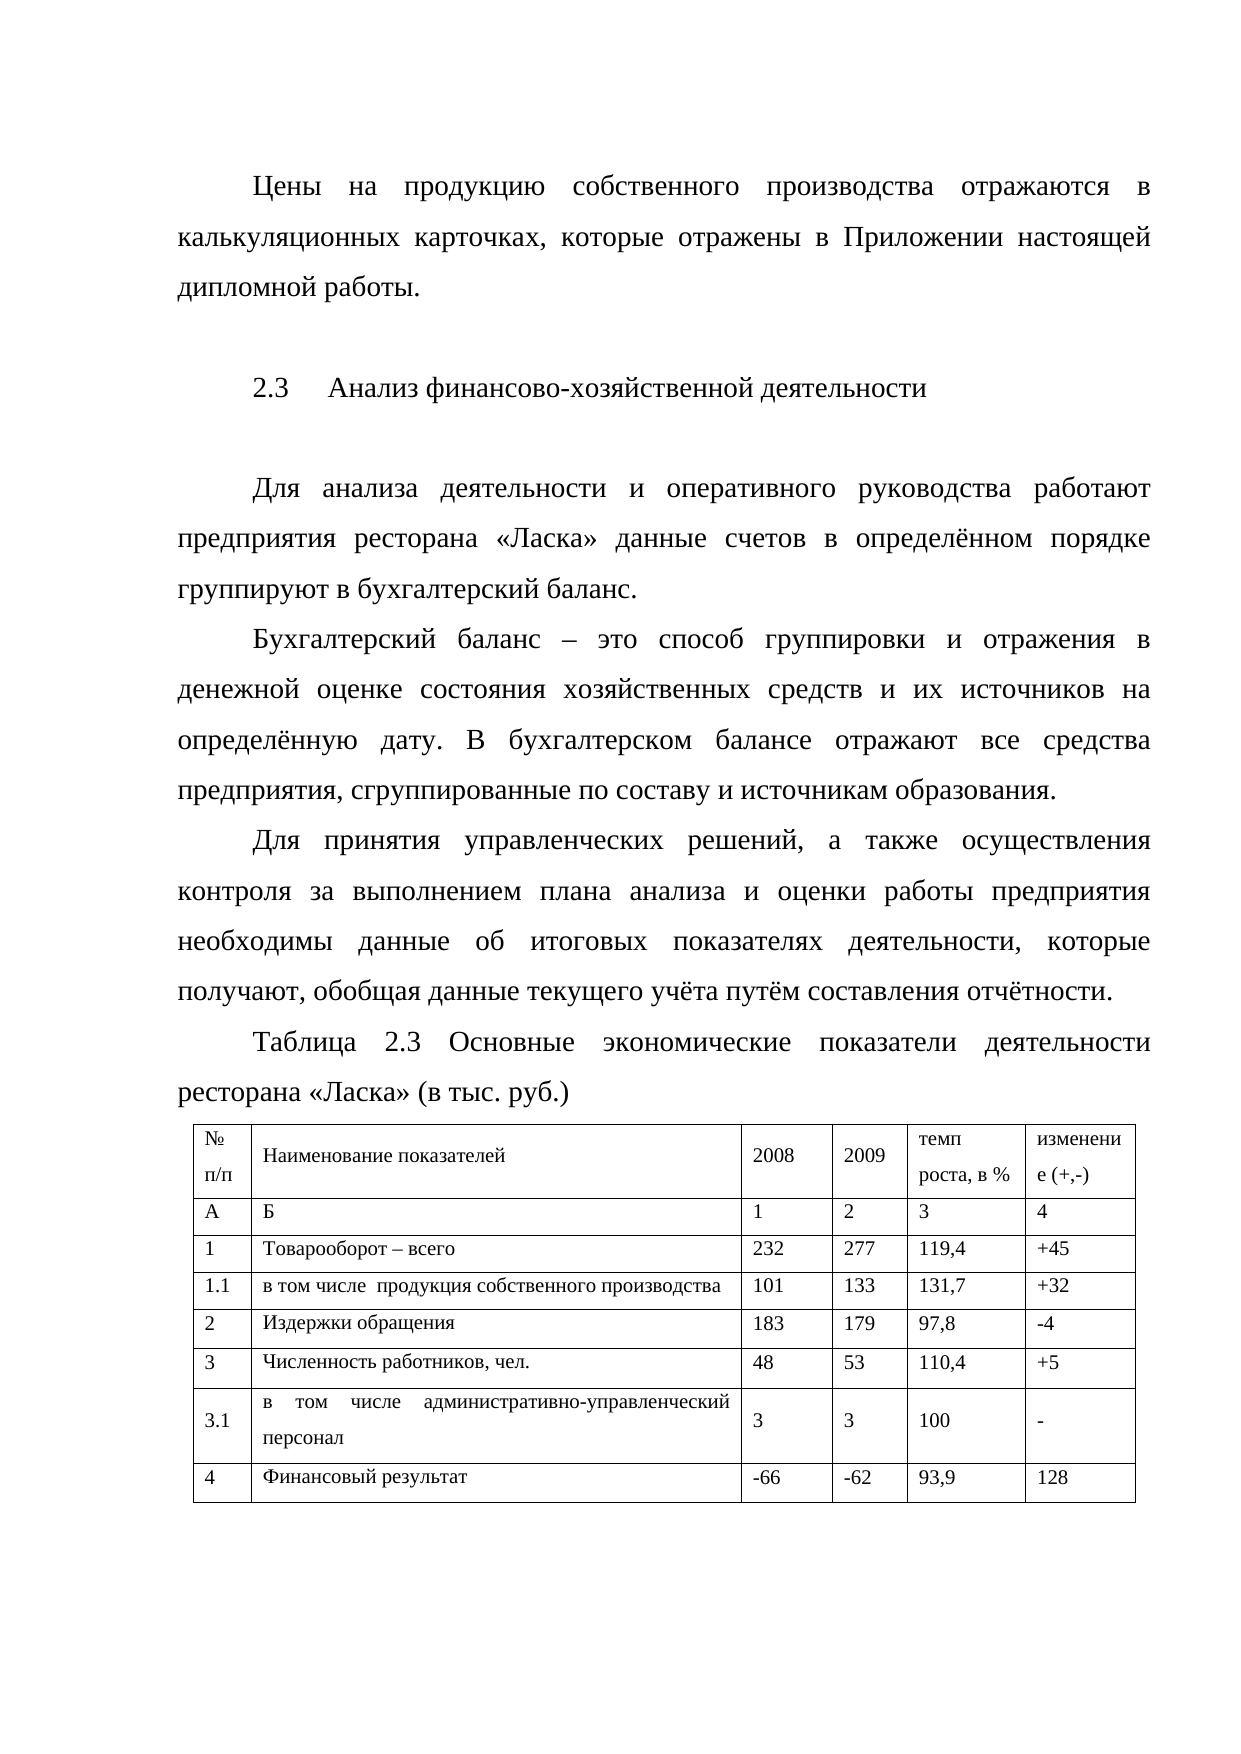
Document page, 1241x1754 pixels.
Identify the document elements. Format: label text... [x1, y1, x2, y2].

table_cell Товарооборот – всего [252, 1236, 741, 1272]
table_cell -62 [833, 1464, 907, 1502]
table_cell 232 [742, 1236, 832, 1272]
table_cell 119,4 [908, 1236, 1025, 1272]
table_cell -4 [1026, 1310, 1135, 1348]
table_cell 1.1 [194, 1273, 251, 1309]
table_header Наименование показателей [252, 1125, 741, 1197]
table_cell - [1026, 1389, 1135, 1463]
table_header изменение (+,-) [1026, 1125, 1135, 1197]
table_cell +32 [1026, 1273, 1135, 1309]
table_cell 3 [908, 1199, 1025, 1234]
table_header 2009 [833, 1125, 907, 1197]
table_cell 93,9 [908, 1464, 1025, 1502]
table_cell 48 [742, 1349, 832, 1387]
table_cell А [194, 1199, 251, 1234]
table_cell 110,4 [908, 1349, 1025, 1387]
table_cell 100 [908, 1389, 1025, 1463]
table_cell 1 [194, 1236, 251, 1272]
table_cell 97,8 [908, 1310, 1025, 1348]
table_cell 3 [833, 1389, 907, 1463]
table_cell Численность работников, чел. [252, 1349, 741, 1387]
table_cell Издержки обращения [252, 1310, 741, 1348]
text Для анализа деятельности и оперативного руководства работают предприятия ресторана «Ласка» данные счетов в определённом порядке группируют в бухгалтерский баланс. [177, 470, 1152, 604]
table_cell 2 [833, 1199, 907, 1234]
table_cell 131,7 [908, 1273, 1025, 1309]
table_cell 2 [194, 1310, 251, 1348]
text Бухгалтерский баланс – это способ группировки и отражения в денежной оценке состояния хозяйственных средств и их источников на определённую дату. В бухгалтерском балансе отражают все средства предприятия, сгруппированные по составу и источникам образования. [177, 621, 1152, 806]
table_cell 3 [194, 1349, 251, 1387]
text Для принятия управленческих решений, а также осуществления контроля за выполнением плана анализа и оценки работы предприятия необходимы данные об итоговых показателях деятельности, которые получают, обобщая данные текущего учёта путём составления отчётности. [177, 822, 1152, 1007]
table_cell 179 [833, 1310, 907, 1348]
table_cell 128 [1026, 1464, 1135, 1502]
list Анализ финансово-хозяйственной деятельности [177, 370, 1152, 403]
text Цены на продукцию собственного производства отражаются в калькуляционных карточках, которые отражены в Приложении настоящей дипломной работы. [177, 168, 1152, 303]
table_cell в том числе административно-управленческий персонал [252, 1389, 741, 1463]
table_cell +45 [1026, 1236, 1135, 1272]
table_cell 183 [742, 1310, 832, 1348]
table_cell 3.1 [194, 1389, 251, 1463]
table_cell 1 [742, 1199, 832, 1234]
table_cell 3 [742, 1389, 832, 1463]
table_cell Б [252, 1199, 741, 1234]
text Таблица 2.3 Основные экономические показатели деятельности ресторана «Ласка» (в тыс. руб.) [177, 1024, 1152, 1108]
table_cell 101 [742, 1273, 832, 1309]
table_cell 133 [833, 1273, 907, 1309]
table_header № п/п [194, 1125, 251, 1197]
table_cell в том числе продукция собственного производства [252, 1273, 741, 1309]
table_cell 4 [1026, 1199, 1135, 1234]
table_cell +5 [1026, 1349, 1135, 1387]
table_cell 53 [833, 1349, 907, 1387]
table_cell 277 [833, 1236, 907, 1272]
table_header темп роста, в % [908, 1125, 1025, 1197]
table_cell Финансовый результат [252, 1464, 741, 1502]
table_cell -66 [742, 1464, 832, 1502]
table_header 2008 [742, 1125, 832, 1197]
table_cell 4 [194, 1464, 251, 1502]
